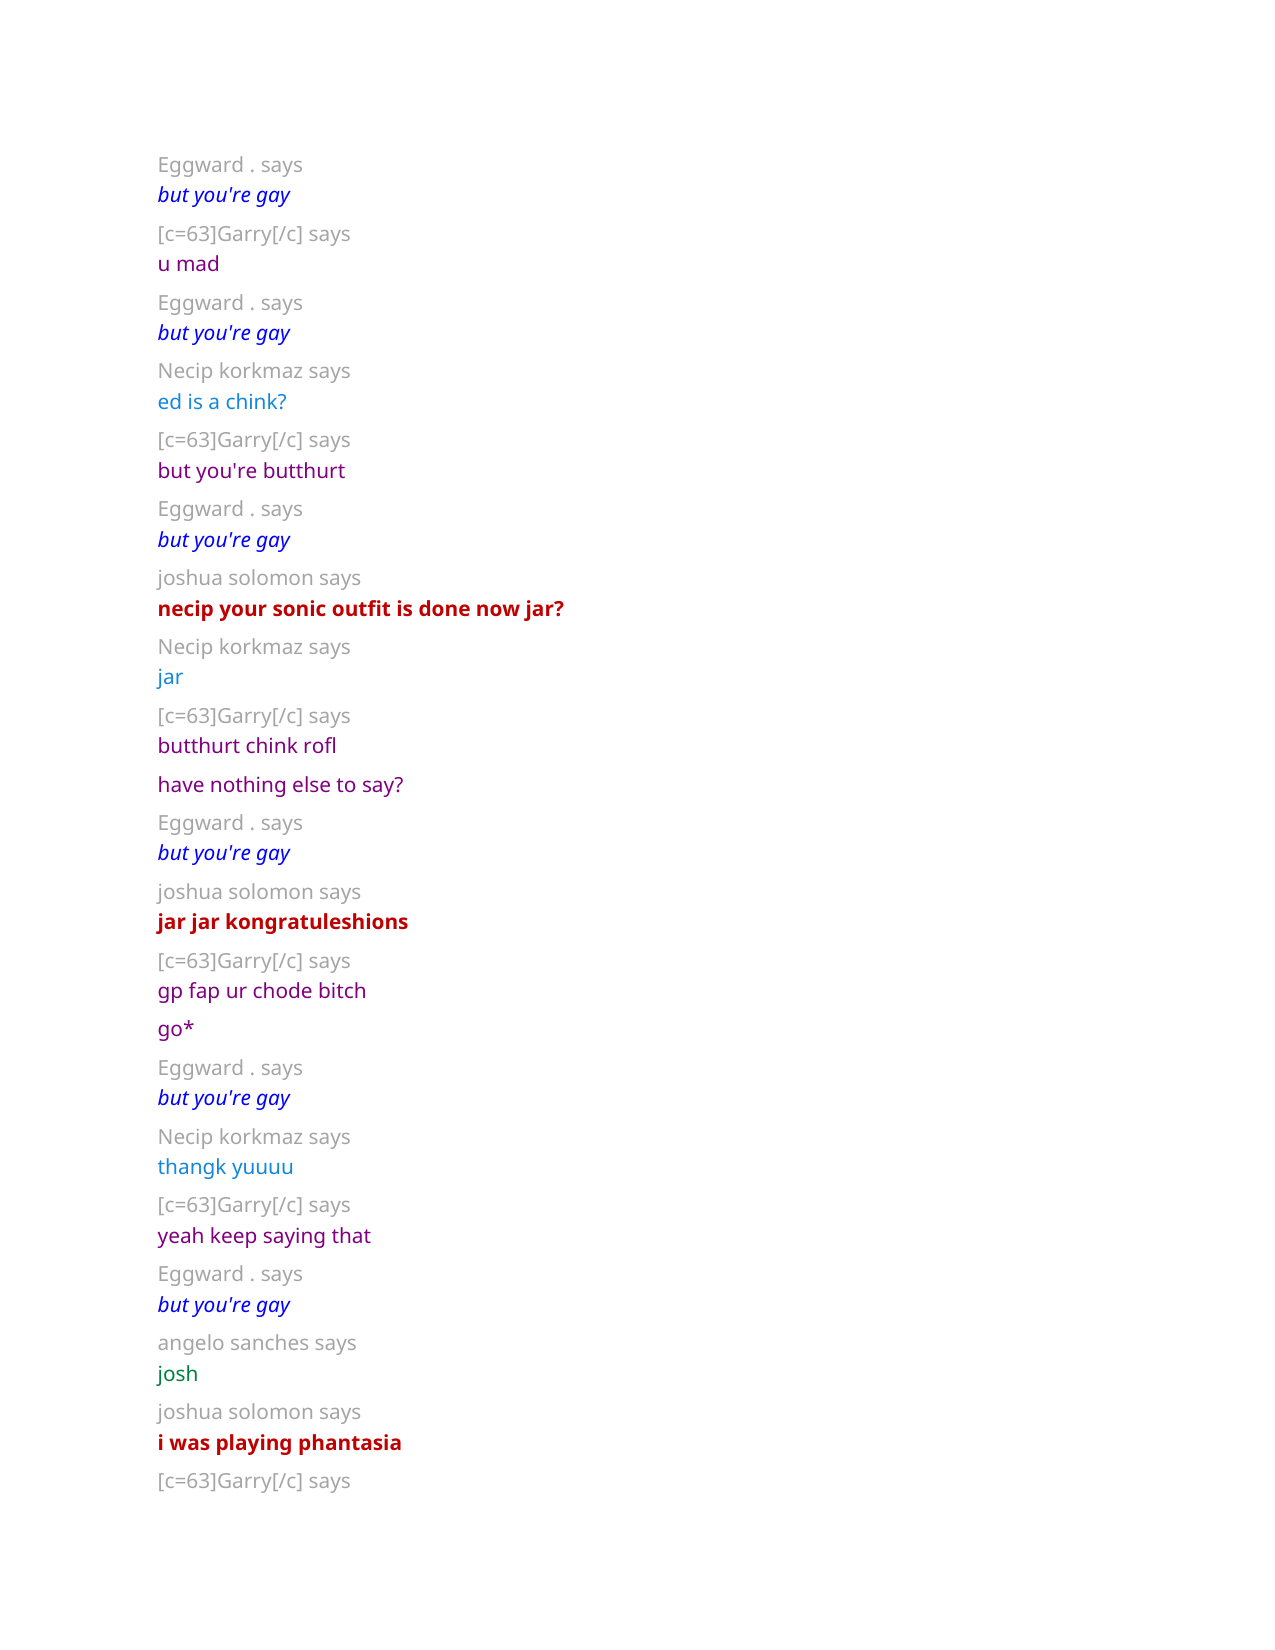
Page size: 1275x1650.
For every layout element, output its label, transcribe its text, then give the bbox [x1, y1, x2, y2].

text Eggward . says [157, 1053, 1123, 1081]
text gp fap ur chode bitch [157, 976, 1123, 1005]
text butthurt chink rofl [157, 731, 1123, 760]
text angelo sanches says [157, 1328, 1123, 1357]
text joshua solomon says [157, 563, 1123, 592]
text thangk yuuuu [157, 1152, 1123, 1181]
text Eggward . says [157, 1259, 1123, 1288]
text Necip korkmaz says [157, 357, 1123, 385]
text but you're butthurt [157, 456, 1123, 484]
text yeah keep saying that [157, 1221, 1123, 1249]
text [c=63]Garry[/c] says [157, 701, 1123, 729]
text Necip korkmaz says [157, 632, 1123, 660]
text ed is a chink? [157, 387, 1123, 416]
text jar [157, 662, 1123, 691]
text but you're gay [157, 181, 1123, 209]
text [c=63]Garry[/c] says [157, 1191, 1123, 1219]
text but you're gay [157, 318, 1123, 347]
text jar jar kongratuleshions [157, 907, 1123, 936]
text joshua solomon says [157, 1397, 1123, 1426]
text josh [157, 1359, 1123, 1387]
text joshua solomon says [157, 877, 1123, 905]
text go* [157, 1014, 1123, 1043]
text Eggward . says [157, 494, 1123, 523]
text [c=63]Garry[/c] says [157, 425, 1123, 454]
text but you're gay [157, 1083, 1123, 1112]
text Eggward . says [157, 150, 1123, 178]
text u mad [157, 249, 1123, 278]
text [c=63]Garry[/c] says [157, 946, 1123, 974]
text Eggward . says [157, 808, 1123, 836]
text have nothing else to say? [157, 770, 1123, 798]
text necip your sonic outfit is done now jar? [157, 594, 1123, 622]
text but you're gay [157, 525, 1123, 553]
text [c=63]Garry[/c] says [157, 219, 1123, 247]
text Necip korkmaz says [157, 1122, 1123, 1150]
text but you're gay [157, 838, 1123, 867]
text Eggward . says [157, 288, 1123, 316]
text i was playing phantasia [157, 1428, 1123, 1456]
text [c=63]Garry[/c] says [157, 1466, 1123, 1494]
text but you're gay [157, 1290, 1123, 1318]
